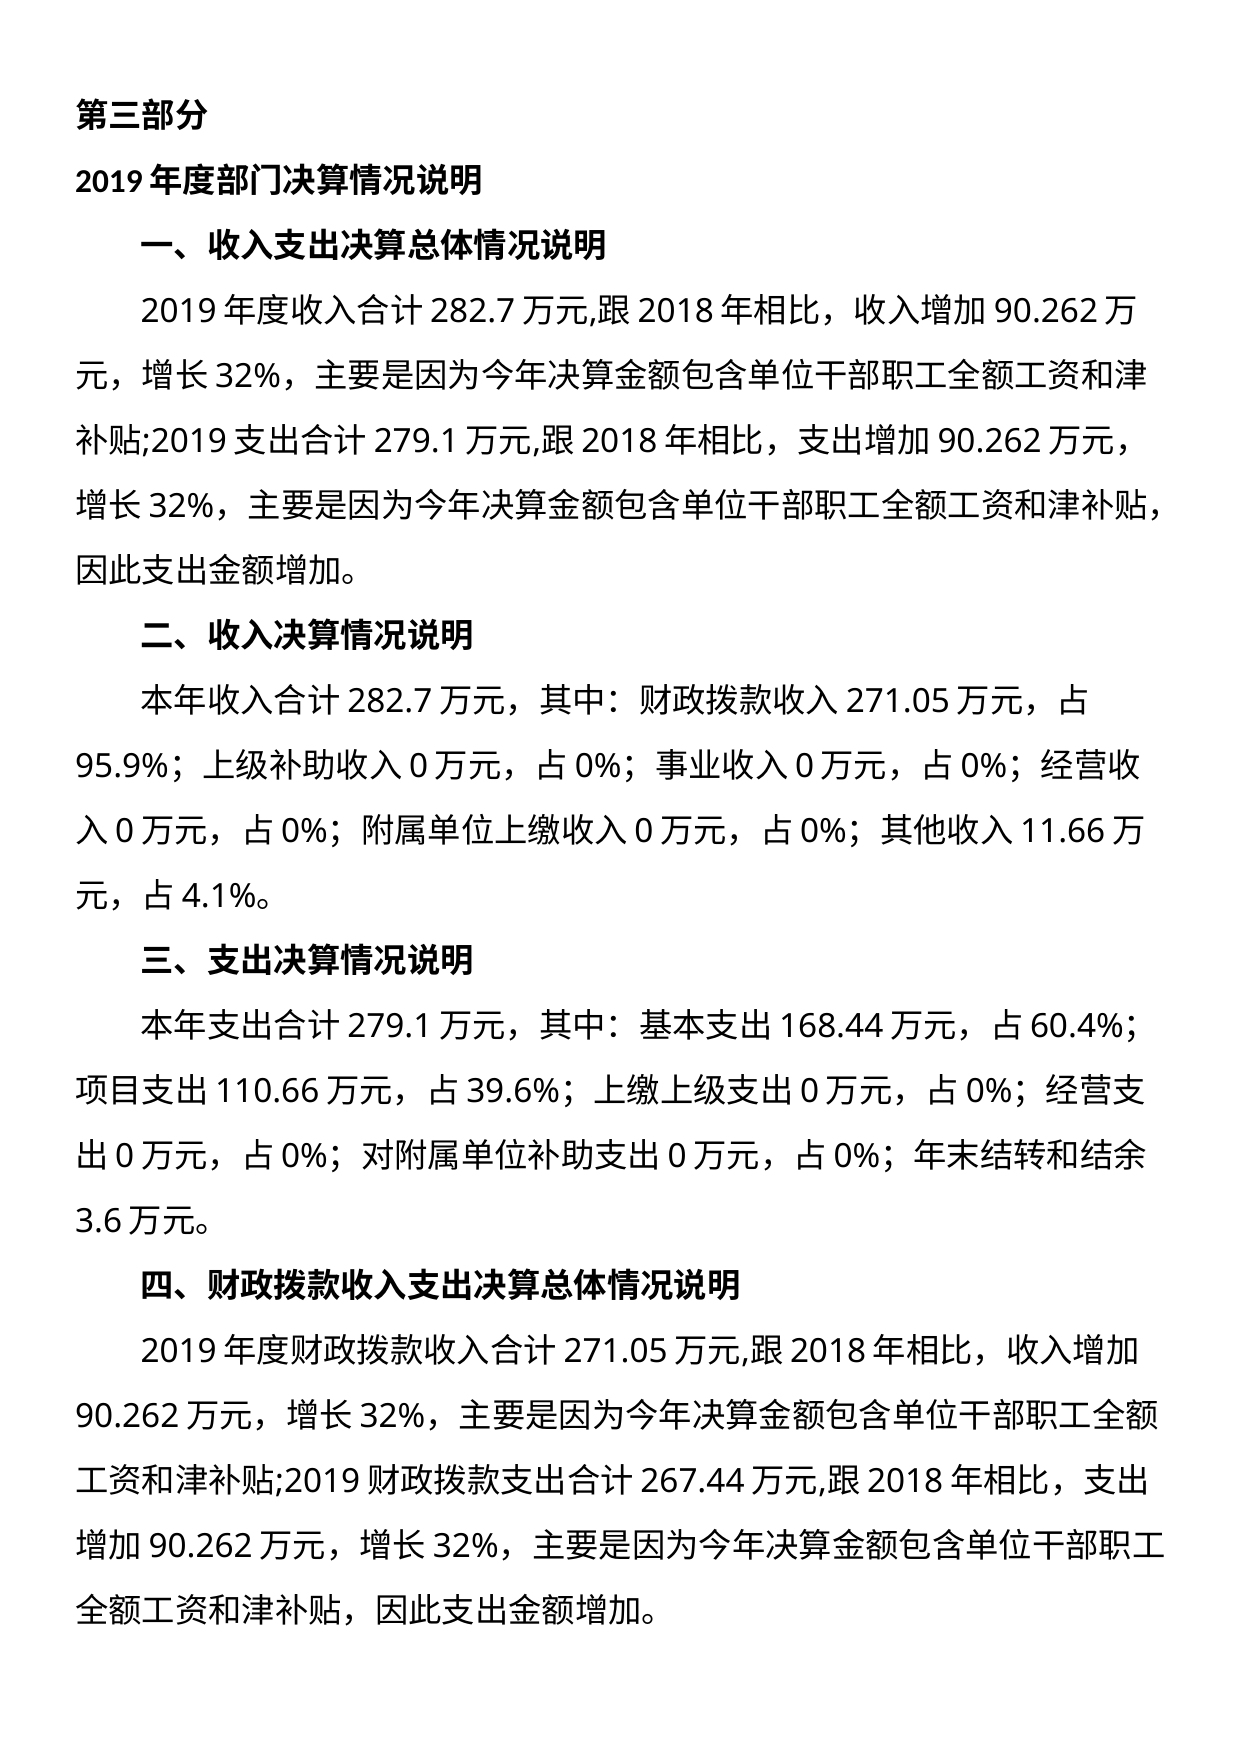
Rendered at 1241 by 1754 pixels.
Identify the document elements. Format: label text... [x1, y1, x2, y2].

text 本年收入合计282.7万元，其中：财政拨款收入271.05万元，占95.9%；上级补助收入0万元，占0%；事业收入0万元，占0%；经营收入0万元，占0%；附属单位上缴收入0万元，占0%；其他收入11.66万元，占4.1%。 [75, 666, 1165, 926]
text 一、收入支出决算总体情况说明 [75, 211, 1165, 276]
text 二、收入决算情况说明 [75, 601, 1165, 666]
text 第三部分 [75, 81, 1165, 146]
text 2019年度部门决算情况说明 [75, 146, 1165, 211]
text 四、财政拨款收入支出决算总体情况说明 [75, 1251, 1165, 1316]
text 本年支出合计279.1万元，其中：基本支出168.44万元，占60.4%；项目支出110.66万元，占39.6%；上缴上级支出0万元，占0%；经营支出0万元，占0%；对附属单位补助支出0万元，占0%；年末结转和结余3.6万元。 [75, 991, 1165, 1251]
text 2019年度收入合计282.7万元,跟2018年相比，收入增加90.262万元，增长32%，主要是因为今年决算金额包含单位干部职工全额工资和津补贴;2019支出合计279.1万元,跟2018年相比，支出增加90.262万元，增长32%，主要是因为今年决算金额包含单位干部职工全额工资和津补贴，因此支出金额增加。 [75, 276, 1165, 601]
text 2019年度财政拨款收入合计271.05万元,跟2018年相比，收入增加90.262万元，增长32%，主要是因为今年决算金额包含单位干部职工全额工资和津补贴;2019财政拨款支出合计267.44万元,跟2018年相比，支出增加90.262万元，增长32%，主要是因为今年决算金额包含单位干部职工全额工资和津补贴，因此支出金额增加。 [75, 1316, 1165, 1641]
text 三、支出决算情况说明 [75, 926, 1165, 991]
